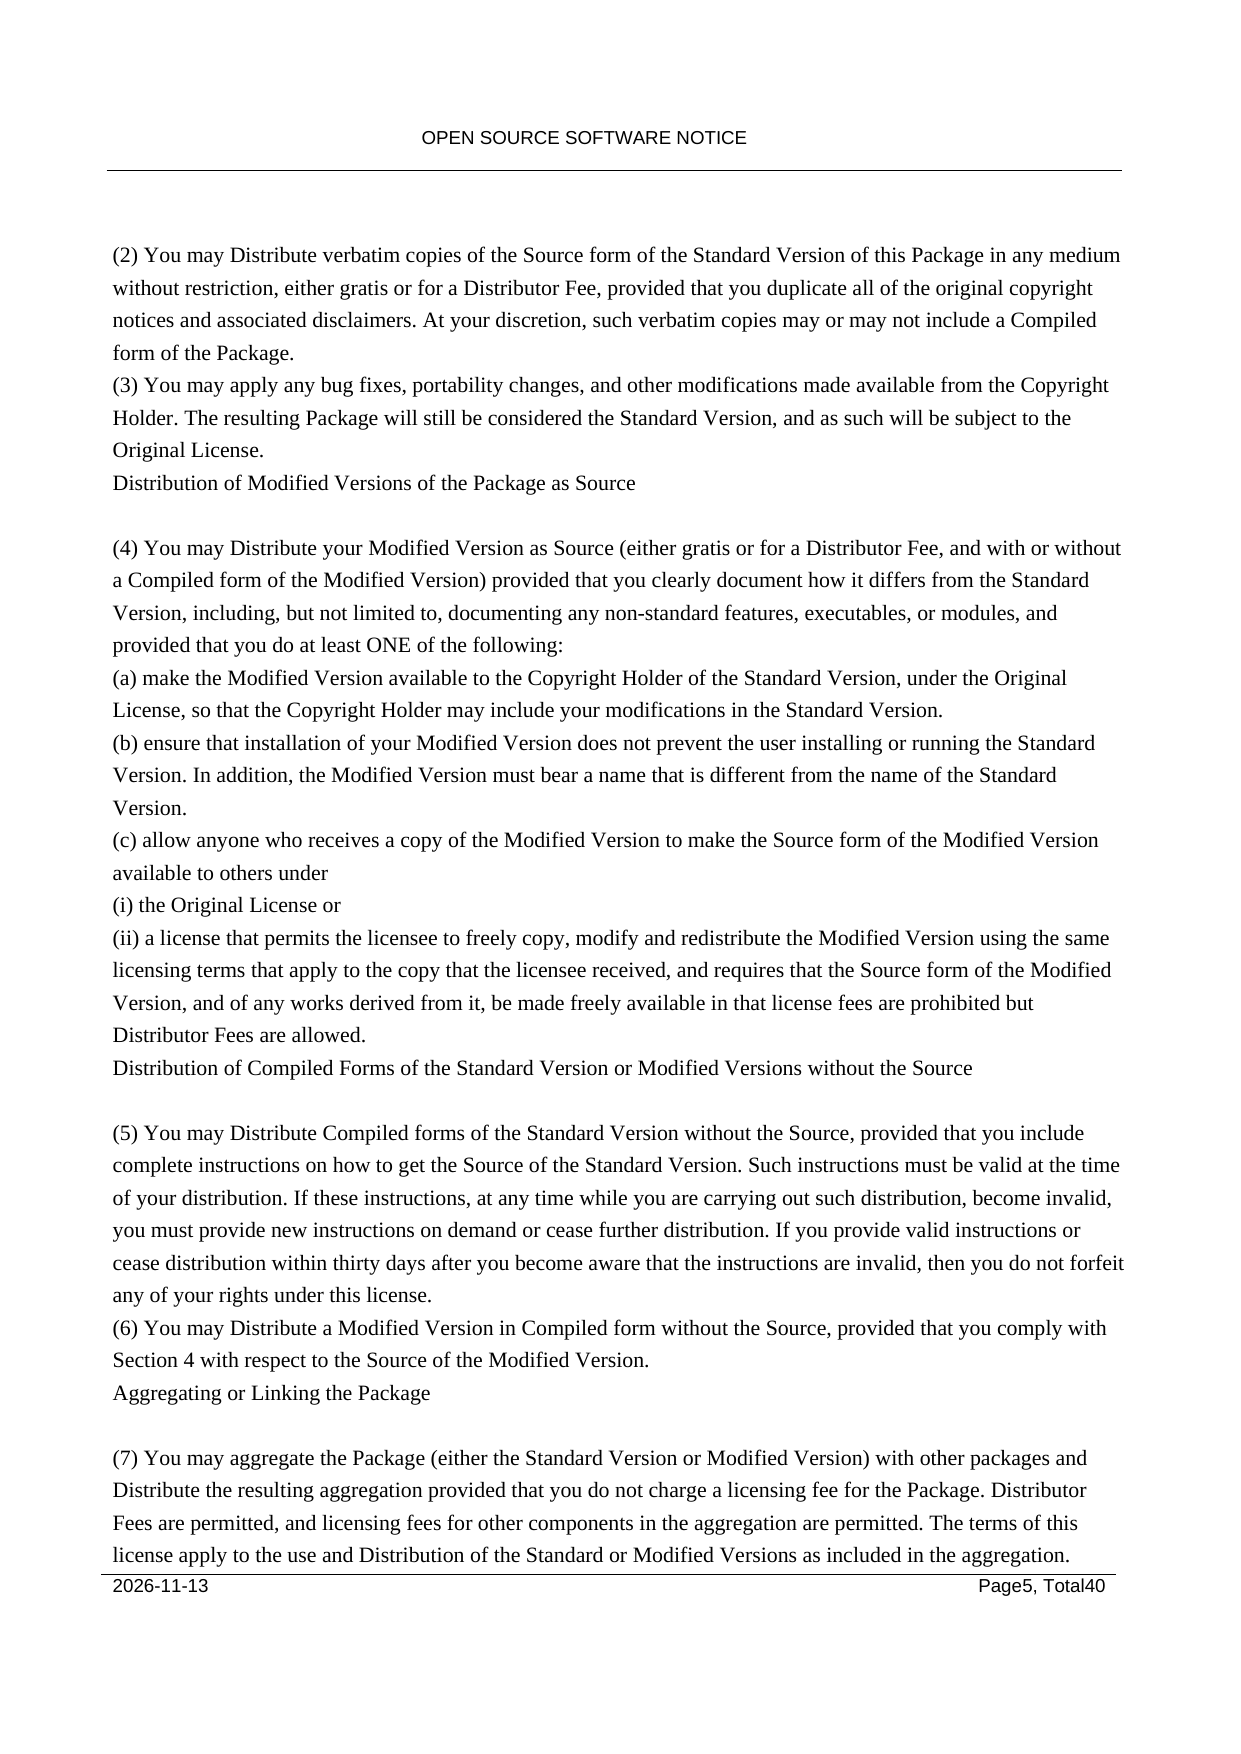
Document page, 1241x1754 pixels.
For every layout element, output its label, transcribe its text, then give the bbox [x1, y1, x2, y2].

text (4) You may Distribute your Modified Version as Source (either gratis or for a Distributor Fee, and with or without a Compiled form of the Modified Version) provided that you clearly document how it differs from the Standard Version, including, but not limited to, documenting any non-standard features, executables, or modules, and provided that you do at least ONE of the following: [112, 531, 1128, 661]
text (3) You may apply any bug fixes, portability changes, and other modifications made available from the Copyright Holder. The resulting Package will still be considered the Standard Version, and as such will be subject to the Original License. [112, 369, 1128, 466]
text (6) You may Distribute a Modified Version in Compiled form without the Source, provided that you comply with Section 4 with respect to the Source of the Modified Version. [112, 1311, 1128, 1376]
text (2) You may Distribute verbatim copies of the Source form of the Standard Version of this Package in any medium without restriction, either gratis or for a Distributor Fee, provided that you duplicate all of the original copyright notices and associated disclaimers. At your discretion, such verbatim copies may or may not include a Compiled form of the Package. [112, 239, 1128, 369]
text Aggregating or Linking the Package [112, 1376, 1128, 1409]
text (i) the Original License or [112, 889, 1128, 921]
text Distribution of Compiled Forms of the Standard Version or Modified Versions without the Source [112, 1051, 1128, 1084]
text (c) allow anyone who receives a copy of the Modified Version to make the Source form of the Modified Version available to others under [112, 824, 1128, 889]
text (7) You may aggregate the Package (either the Standard Version or Modified Version) with other packages and Distribute the resulting aggregation provided that you do not charge a licensing fee for the Package. Distributor Fees are permitted, and licensing fees for other components in the aggregation are permitted. The terms of this license apply to the use and Distribution of the Standard or Modified Versions as included in the aggregation. [112, 1441, 1128, 1571]
text (5) You may Distribute Compiled forms of the Standard Version without the Source, provided that you include complete instructions on how to get the Source of the Standard Version. Such instructions must be valid at the time of your distribution. If these instructions, at any time while you are carrying out such distribution, become invalid, you must provide new instructions on demand or cease further distribution. If you provide valid instructions or cease distribution within thirty days after you become aware that the instructions are invalid, then you do not forfeit any of your rights under this license. [112, 1116, 1128, 1311]
text (ii) a license that permits the licensee to freely copy, modify and redistribute the Modified Version using the same licensing terms that apply to the copy that the licensee received, and requires that the Source form of the Modified Version, and of any works derived from it, be made freely available in that license fees are prohibited but Distributor Fees are allowed. [112, 921, 1128, 1051]
text (a) make the Modified Version available to the Copyright Holder of the Standard Version, under the Original License, so that the Copyright Holder may include your modifications in the Standard Version. [112, 661, 1128, 726]
text (b) ensure that installation of your Modified Version does not prevent the user installing or running the Standard Version. In addition, the Modified Version must bear a name that is different from the name of the Standard Version. [112, 726, 1128, 824]
text Distribution of Modified Versions of the Package as Source [112, 466, 1128, 499]
